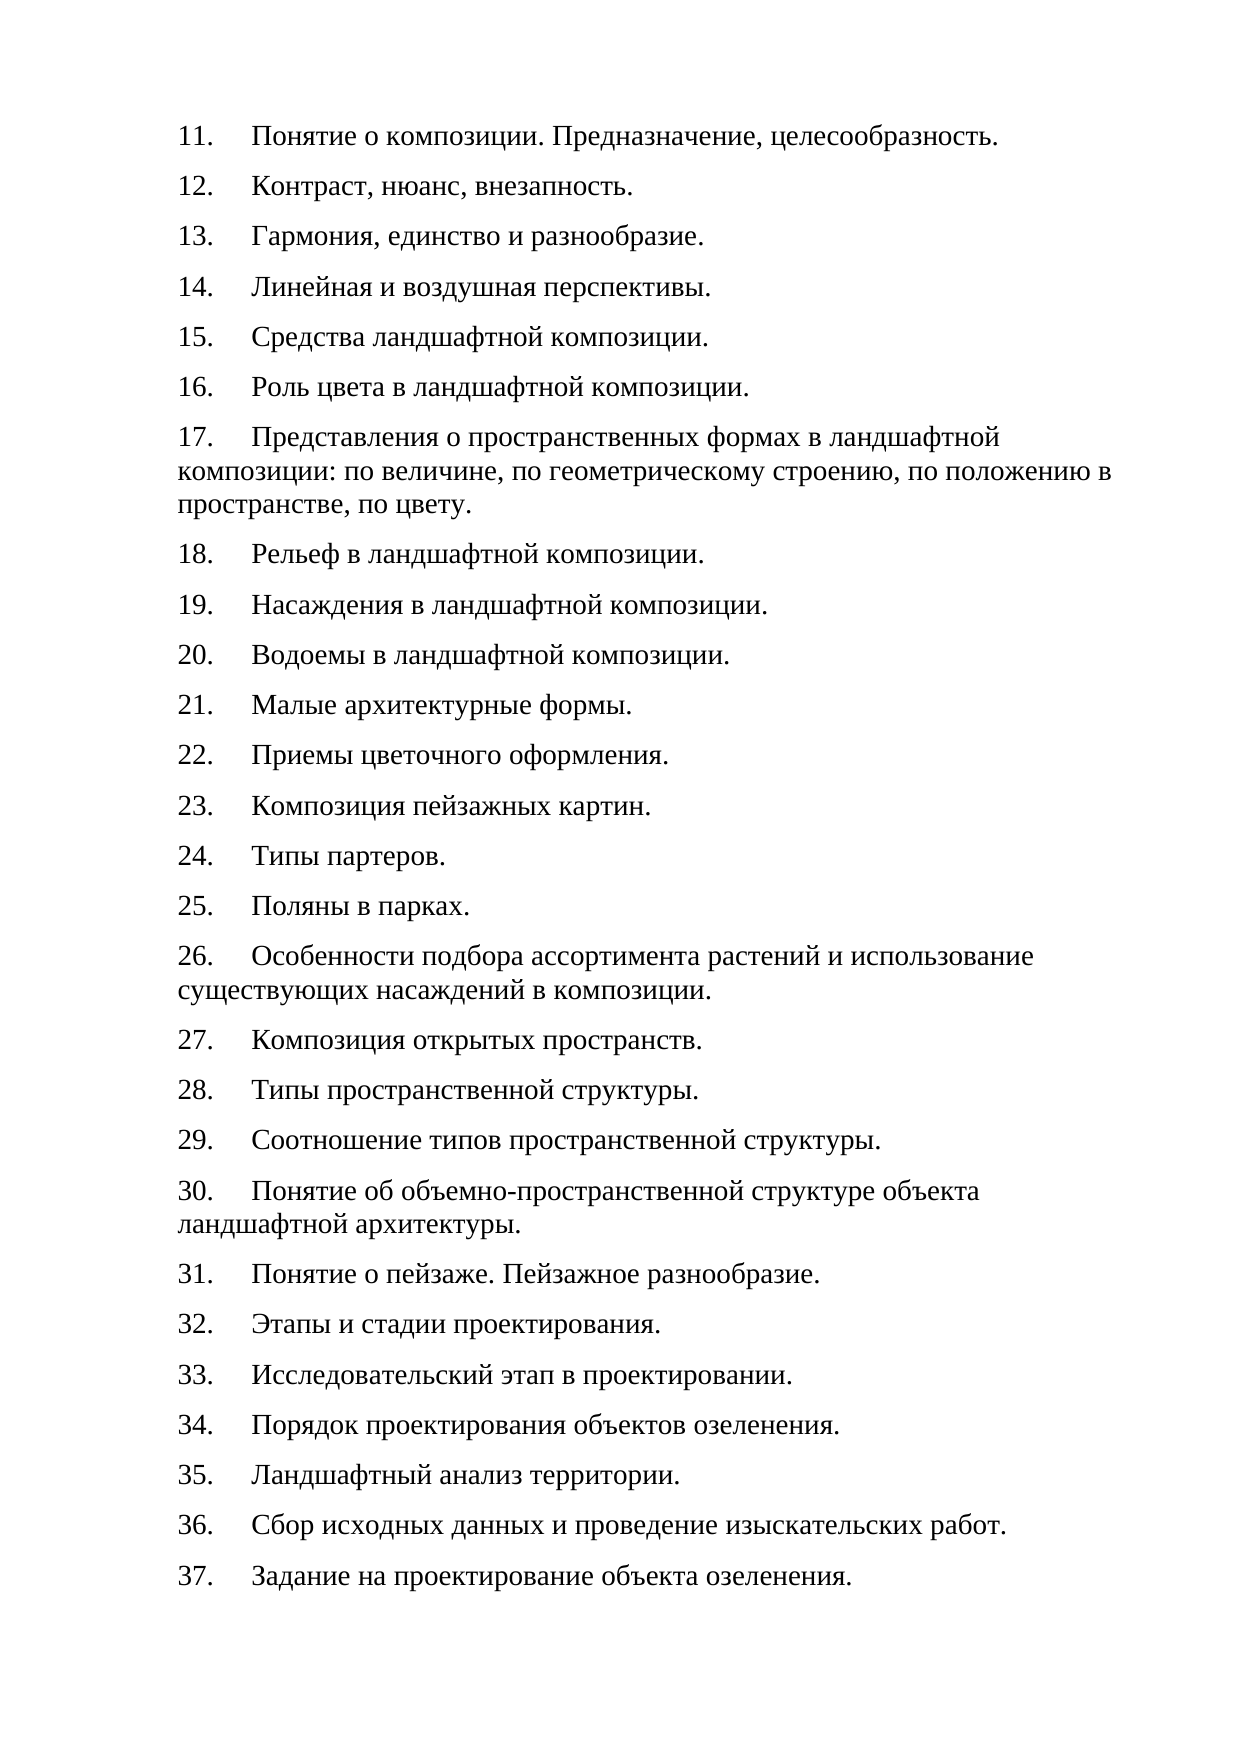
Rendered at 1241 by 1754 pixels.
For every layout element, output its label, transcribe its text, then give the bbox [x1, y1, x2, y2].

text 31. Понятие о пейзаже. Пейзажное разнообразие. [177, 1256, 1152, 1290]
text 16. Роль цвета в ландшафтной композиции. [177, 369, 1152, 403]
text 28. Типы пространственной структуры. [177, 1072, 1152, 1106]
text 29. Соотношение типов пространственной структуры. [177, 1122, 1152, 1156]
text 37. Задание на проектирование объекта озеленения. [177, 1558, 1152, 1591]
text 35. Ландшафтный анализ территории. [177, 1457, 1152, 1491]
text 15. Средства ландшафтной композиции. [177, 319, 1152, 352]
text 23. Композиция пейзажных картин. [177, 788, 1152, 821]
text 11. Понятие о композиции. Предназначение, целесообразность. [177, 118, 1152, 152]
text 24. Типы партеров. [177, 838, 1152, 871]
text 25. Поляны в парках. [177, 888, 1152, 922]
text 22. Приемы цветочного оформления. [177, 737, 1152, 771]
text 36. Сбор исходных данных и проведение изыскательских работ. [177, 1507, 1152, 1541]
text 12. Контраст, нюанс, внезапность. [177, 168, 1152, 202]
text 32. Этапы и стадии проектирования. [177, 1307, 1152, 1340]
text 34. Порядок проектирования объектов озеленения. [177, 1407, 1152, 1441]
text 18. Рельеф в ландшафтной композиции. [177, 537, 1152, 570]
text 21. Малые архитектурные формы. [177, 687, 1152, 721]
text 20. Водоемы в ландшафтной композиции. [177, 637, 1152, 671]
text 30. Понятие об объемно-пространственной структуре объекта ландшафтной архитектуры. [177, 1173, 1152, 1240]
text 14. Линейная и воздушная перспективы. [177, 269, 1152, 302]
text 13. Гармония, единство и разнообразие. [177, 218, 1152, 252]
text 27. Композиция открытых пространств. [177, 1022, 1152, 1056]
text 19. Насаждения в ландшафтной композиции. [177, 587, 1152, 620]
text 17. Представления о пространственных формах в ландшафтной композиции: по величине, по геометрическому строению, по положению в пространстве, по цвету. [177, 419, 1152, 520]
text 33. Исследовательский этап в проектировании. [177, 1357, 1152, 1390]
text 26. Особенности подбора ассортимента растений и использование существующих насаждений в композиции. [177, 938, 1152, 1005]
